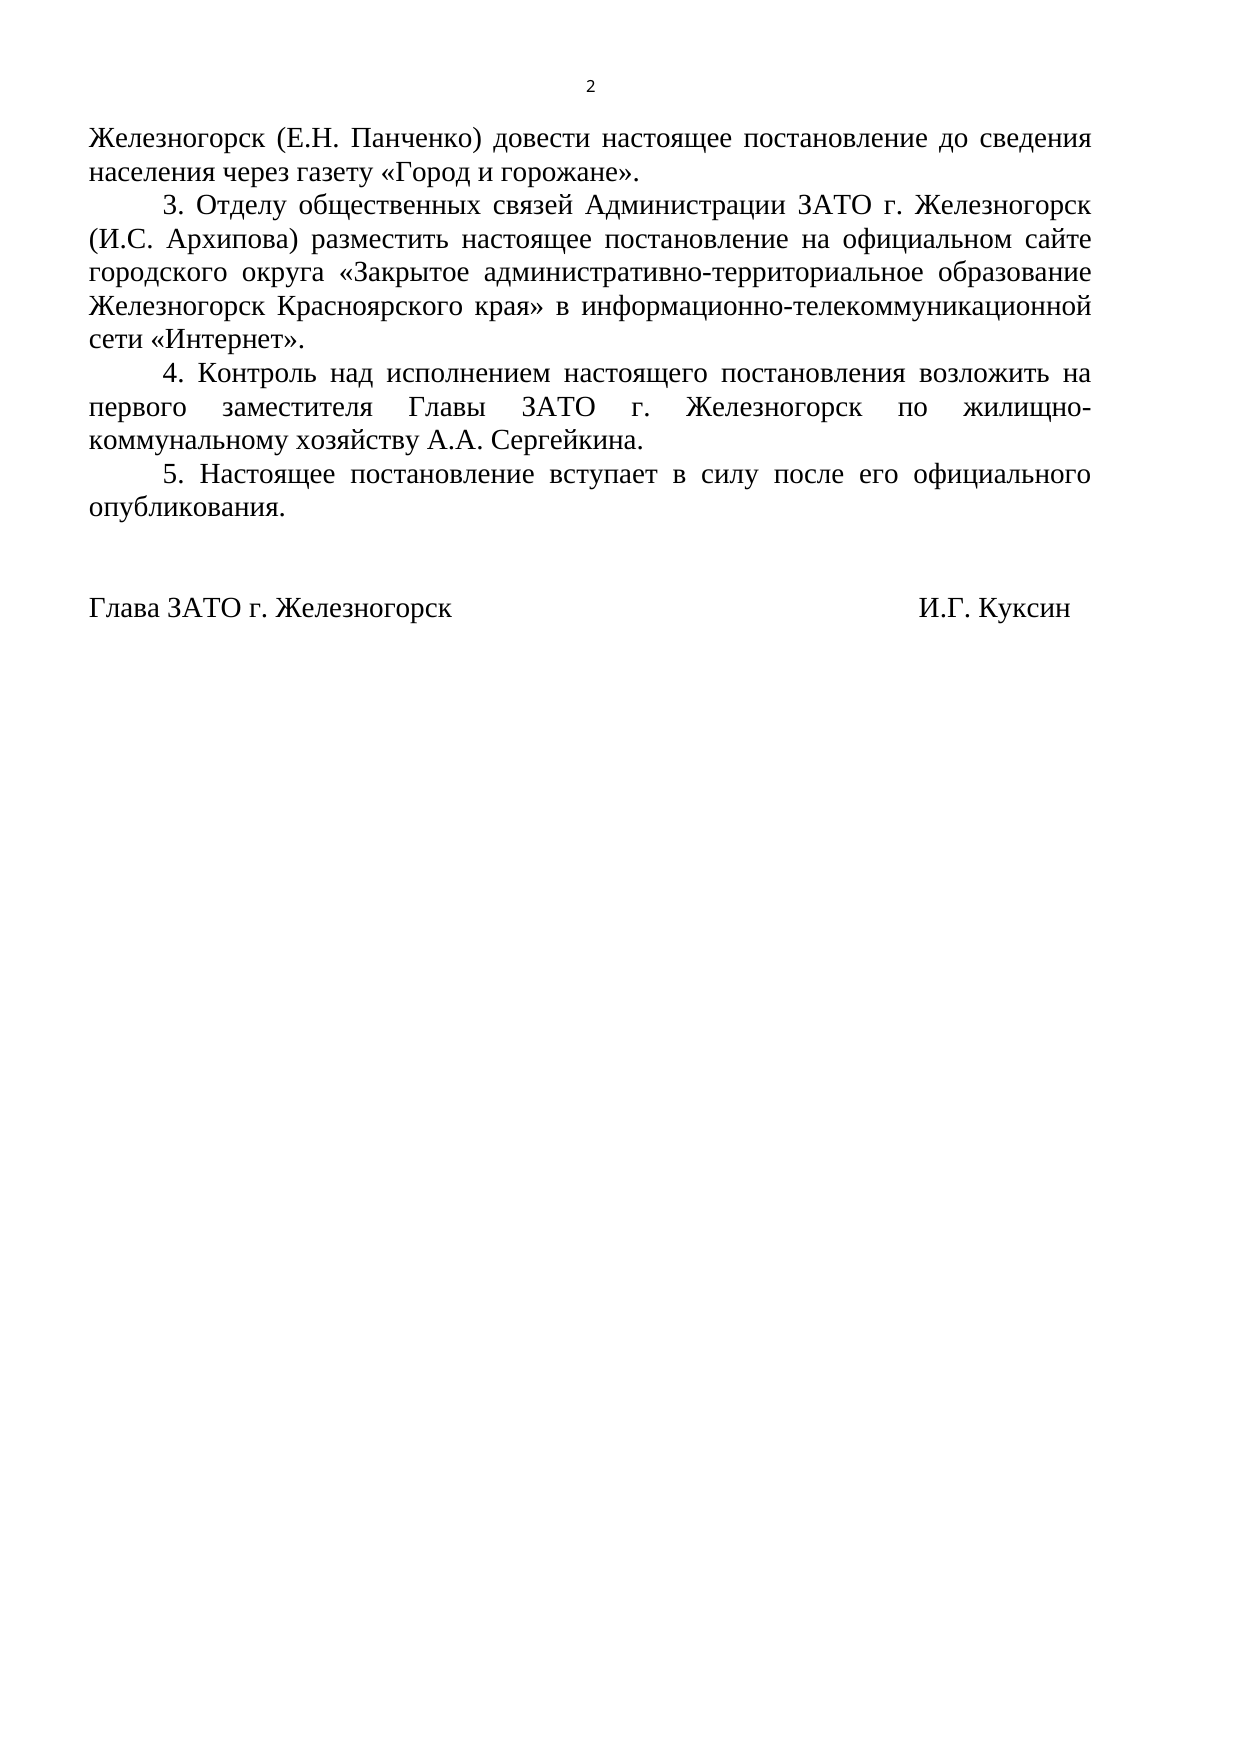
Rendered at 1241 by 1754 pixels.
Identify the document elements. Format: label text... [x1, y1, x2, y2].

text 5. Настоящее постановление вступает в силу после его официального опубликования. [89, 456, 1092, 523]
text 4. Контроль над исполнением настоящего постановления возложить на первого заместителя Главы ЗАТО г. Железногорск по жилищно-коммунальному хозяйству А.А. Сергейкина. [89, 355, 1092, 456]
text 3. Отделу общественных связей Администрации ЗАТО г. Железногорск (И.С. Архипова) разместить настоящее постановление на официальном сайте городского округа «Закрытое административно-территориальное образование Железногорск Красноярского края» в информационно-телекоммуникационной сети «Интернет». [89, 187, 1092, 355]
text Глава ЗАТО г. Железногорск И.Г. Куксин [89, 590, 1092, 623]
